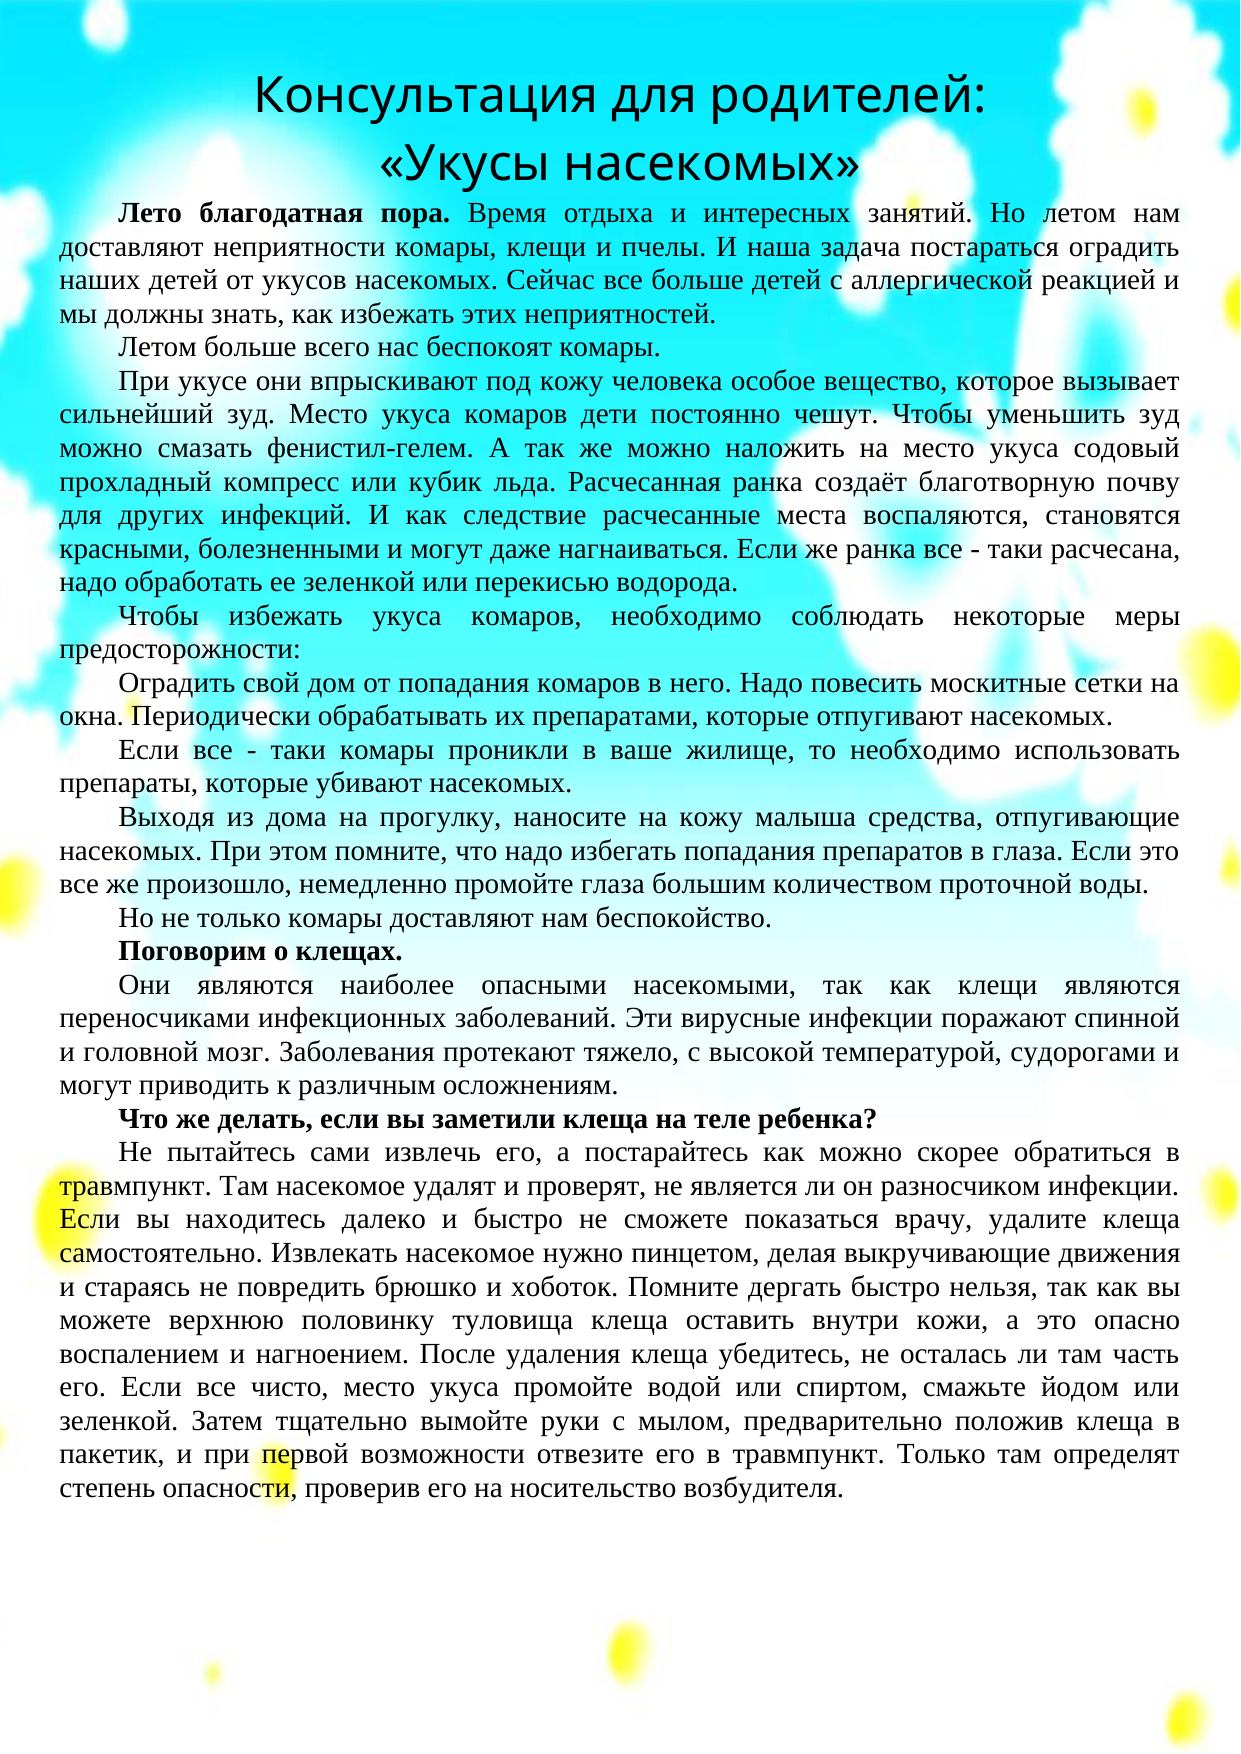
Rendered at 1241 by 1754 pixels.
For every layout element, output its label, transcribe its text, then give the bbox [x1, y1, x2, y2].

text Летом больше всего нас беспокоят комары. [59, 329, 1181, 363]
text Если все - таки комары проникли в ваше жилище, то необходимо использовать препараты, которые убивают насекомых. [59, 732, 1181, 799]
text Поговорим о клещах. [59, 933, 1181, 967]
picture [0, 0, 1241, 1754]
text Лето благодатная пора. Время отдыха и интересных занятий. Но летом нам доставляют неприятности комары, клещи и пчелы. И наша задача постараться оградить наших детей от укусов насекомых. Сейчас все больше детей с аллергической реакцией и мы должны знать, как избежать этих неприятностей. [59, 195, 1181, 329]
text Они являются наиболее опасными насекомыми, так как клещи являются переносчиками инфекционных заболеваний. Эти вирусные инфекции поражают спинной и головной мозг. Заболевания протекают тяжело, с высокой температурой, судорогами и могут приводить к различным осложнениям. [59, 967, 1181, 1101]
text Не пытайтесь сами извлечь его, а постарайтесь как можно скорее обратиться в травмпункт. Там насекомое удалят и проверят, не является ли он разносчиком инфекции. Если вы находитесь далеко и быстро не сможете показаться врачу, удалите клеща самостоятельно. Извлекать насекомое нужно пинцетом, делая выкручивающие движения и стараясь не повредить брюшко и хоботок. Помните дергать быстро нельзя, так как вы можете верхнюю половинку туловища клеща оставить внутри кожи, а это опасно воспалением и нагноением. После удаления клеща убедитесь, не осталась ли там часть его. Если все чисто, место укуса промойте водой или спиртом, смажьте йодом или зеленкой. Затем тщательно вымойте руки с мылом, предварительно положив клеща в пакетик, и при первой возможности отвезите его в травмпункт. Только там определят степень опасности, проверив его на носительство возбудителя. [59, 1134, 1181, 1503]
text Но не только комары доставляют нам беспокойство. [59, 900, 1181, 933]
text Чтобы избежать укуса комаров, необходимо соблюдать некоторые меры предосторожности: [59, 598, 1181, 665]
text «Укусы насекомых» [59, 127, 1181, 195]
text Выходя из дома на прогулку, наносите на кожу малыша средства, отпугивающие насекомых. При этом помните, что надо избегать попадания препаратов в глаза. Если это все же произошло, немедленно промойте глаза большим количеством проточной воды. [59, 799, 1181, 900]
text Консультация для родителей: [59, 59, 1181, 127]
text Что же делать, если вы заметили клеща на теле ребенка? [59, 1101, 1181, 1134]
text Оградить свой дом от попадания комаров в него. Надо повесить москитные сетки на окна. Периодически обрабатывать их препаратами, которые отпугивают насекомых. [59, 665, 1181, 732]
text При укусе они впрыскивают под кожу человека особое вещество, которое вызывает сильнейший зуд. Место укуса комаров дети постоянно чешут. Чтобы уменьшить зуд можно смазать фенистил-гелем. А так же можно наложить на место укуса содовый прохладный компресс или кубик льда. Расчесанная ранка создаёт благотворную почву для других инфекций. И как следствие расчесанные места воспаляются, становятся красными, болезненными и могут даже нагнаиваться. Если же ранка все - таки расчесана, надо обработать ее зеленкой или перекисью водорода. [59, 363, 1181, 598]
